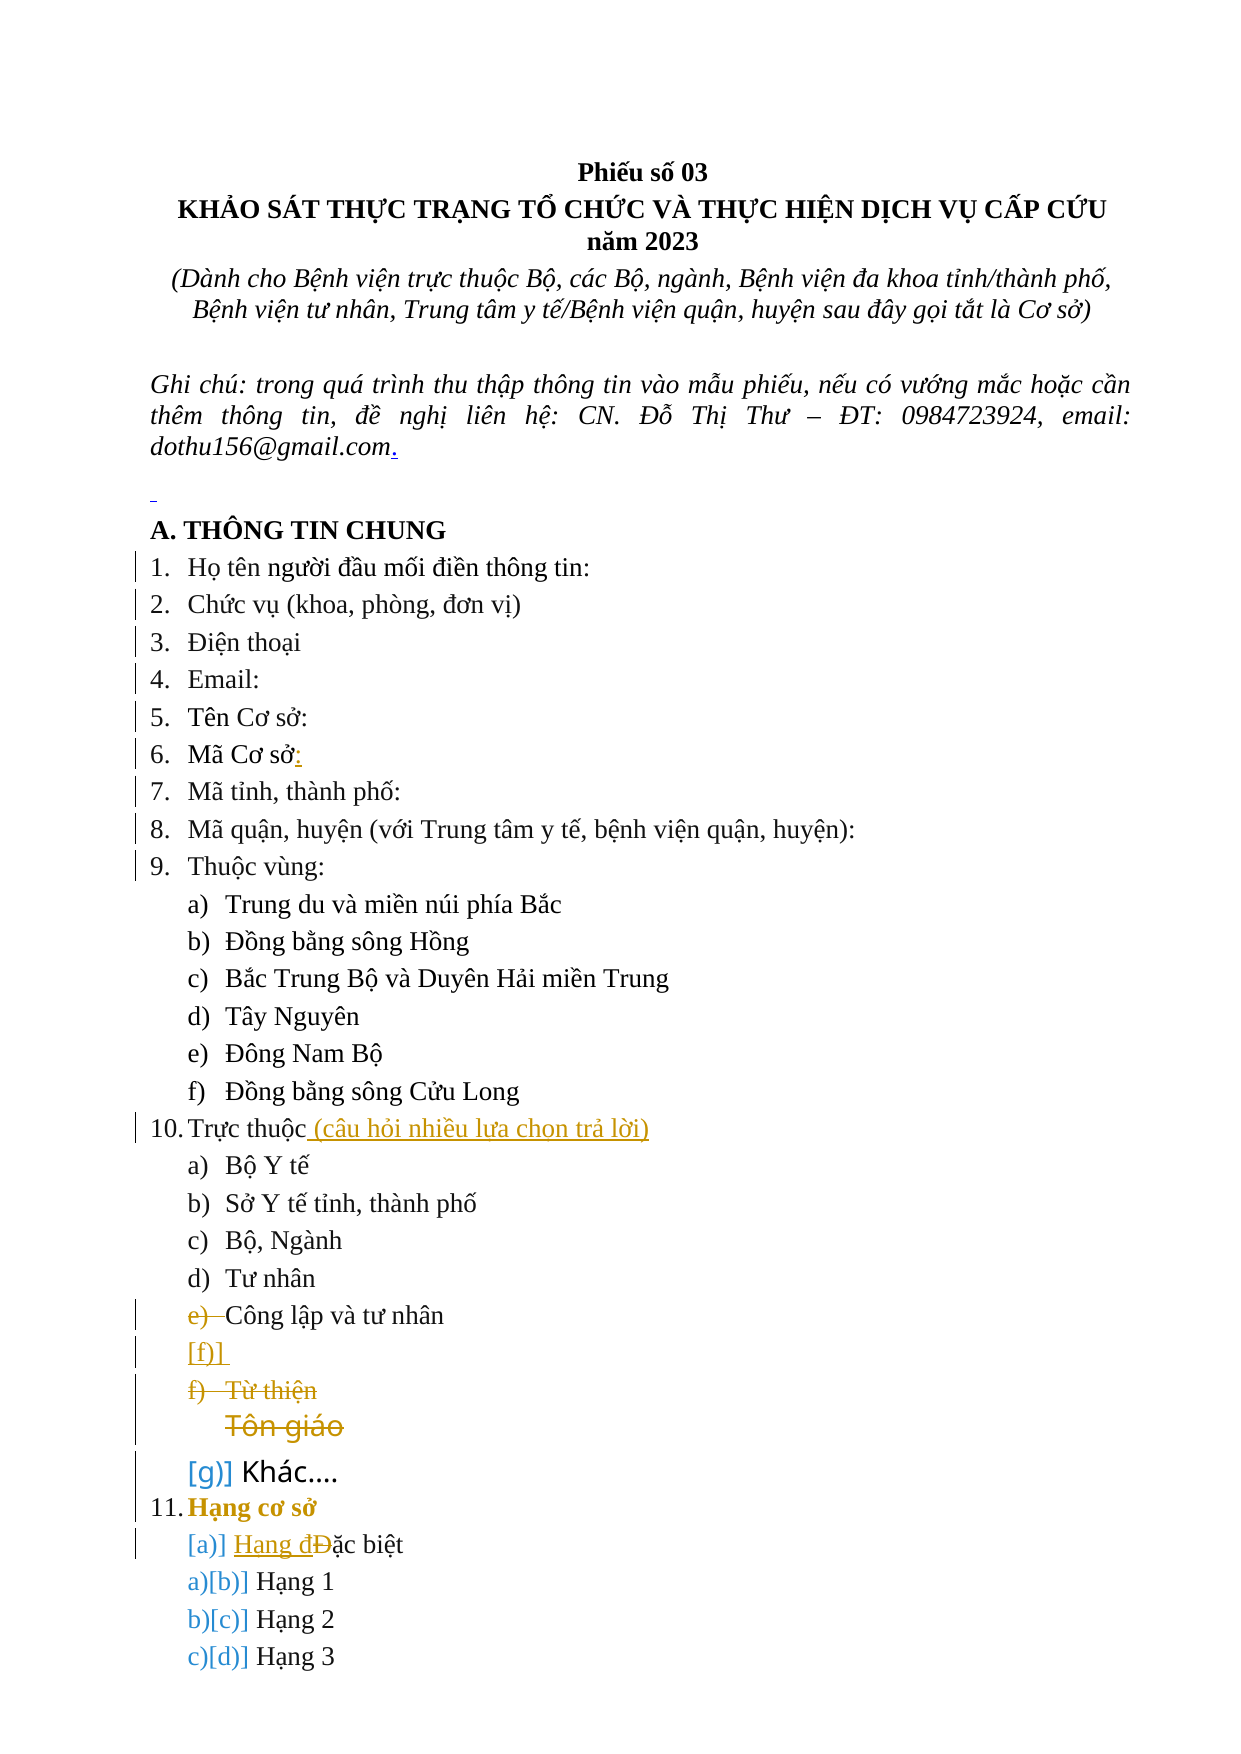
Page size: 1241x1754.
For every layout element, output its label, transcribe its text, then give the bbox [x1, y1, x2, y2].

list Mã Cơ sở [150, 738, 1135, 769]
text KHẢO SÁT THỰC TRẠNG TỔ CHỨC VÀ THỰC HIỆN DỊCH VỤ CẤP CỨU năm 2023 [150, 194, 1135, 256]
list Email: [150, 663, 1135, 694]
list Hạng 2 [187, 1603, 1135, 1634]
text Ghi chú: trong quá trình thu thập thông tin vào mẫu phiếu, nếu có vướng mắc hoặc cần thêm thông tin, đề nghị liên hệ: CN. Đỗ Thị Thư – ĐT: 0984723924, email: dothu156@gmail.com. [150, 368, 1135, 462]
list Bắc Trung Bộ và Duyên Hải miền Trung [187, 962, 1135, 994]
list Tây Nguyên [187, 1000, 1135, 1031]
list Chức vụ (khoa, phòng, đơn vị) [150, 588, 1135, 620]
list Trực thuộc [150, 1112, 1135, 1143]
list Đồng bằng sông Hồng [187, 925, 1135, 956]
list Mã quận, huyện (với Trung tâm y tế, bệnh viện quận, huyện): [150, 813, 1135, 844]
list Sở Y tế tỉnh, thành phố [187, 1187, 1135, 1218]
list Trung du và miền núi phía Bắc [187, 888, 1135, 919]
list Hạng cơ sở [150, 1491, 1135, 1522]
list Khác…. [187, 1451, 1135, 1491]
list Bộ, Ngành [187, 1224, 1135, 1255]
list Hạng 1 [187, 1565, 1135, 1597]
list Họ tên người đầu mối điền thông tin: [150, 551, 1135, 582]
list Hạng 3 [187, 1640, 1135, 1671]
list Tư nhân [187, 1262, 1135, 1293]
list ặc biệt [187, 1528, 1135, 1559]
list Đồng bằng sông Cửu Long [187, 1075, 1135, 1106]
list Tên Cơ sở: [150, 701, 1135, 732]
list Mã tỉnh, thành phố: [150, 776, 1135, 807]
text A. THÔNG TIN CHUNG [150, 514, 1135, 545]
list Thuộc vùng: [150, 850, 1135, 881]
list Đông Nam Bộ [187, 1037, 1135, 1068]
text (Dành cho Bệnh viện trực thuộc Bộ, các Bộ, ngành, Bệnh viện đa khoa tỉnh/thành phố, Bệnh viện tư nhân, Trung tâm y tế/Bệnh viện quận, huyện sau đây gọi tắt là Cơ sở) [150, 262, 1135, 324]
list Điện thoại [150, 626, 1135, 657]
list Công lập và tư nhân [187, 1299, 1135, 1330]
list Bộ Y tế [187, 1149, 1135, 1181]
text Phiếu số 03 [150, 156, 1135, 187]
